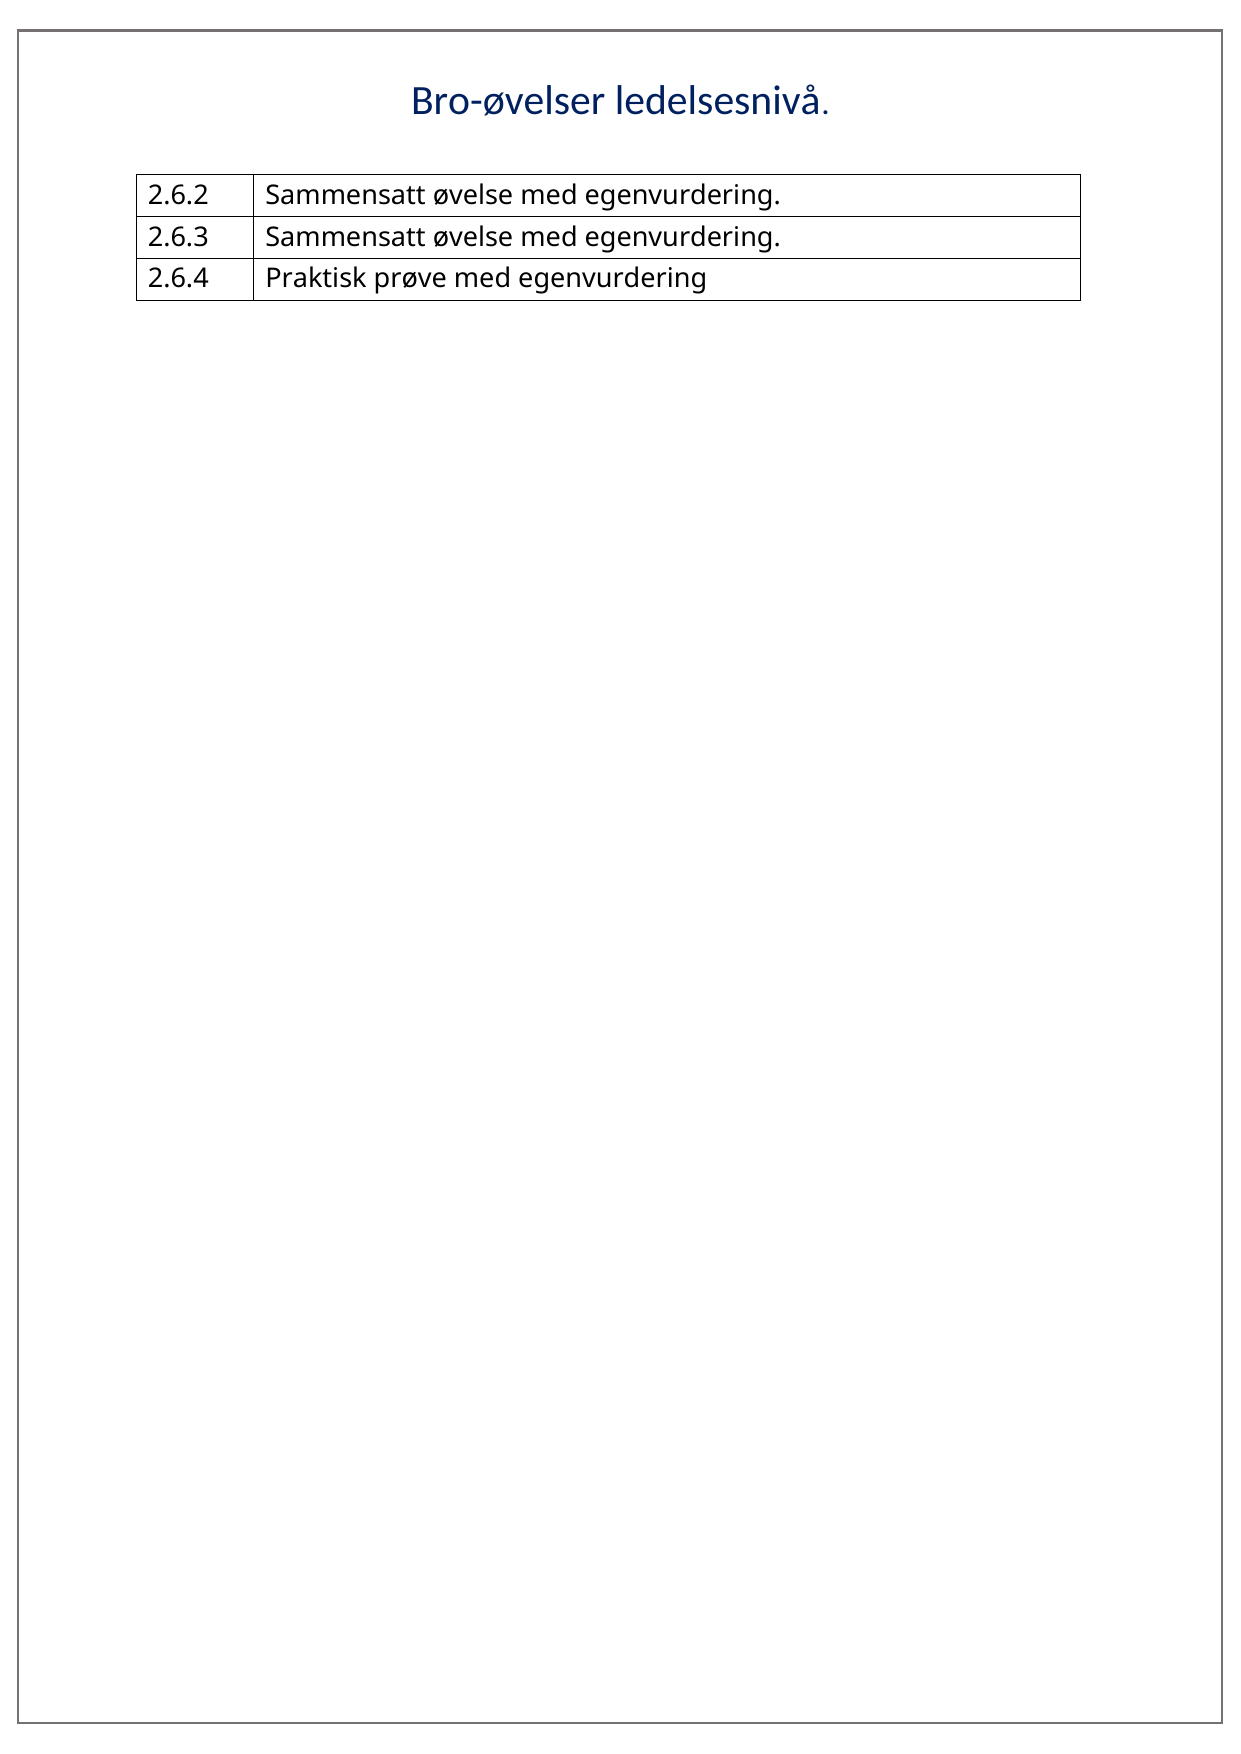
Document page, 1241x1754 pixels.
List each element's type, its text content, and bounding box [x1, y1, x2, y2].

table_cell 2.6.3 [137, 217, 253, 258]
table_cell Sammensatt øvelse med egenvurdering. [254, 175, 1080, 216]
table_cell Praktisk prøve med egenvurdering [254, 259, 1080, 299]
table_cell Sammensatt øvelse med egenvurdering. [254, 217, 1080, 258]
table_cell 2.6.4 [137, 259, 253, 299]
table_cell 2.6.2 [137, 175, 253, 216]
